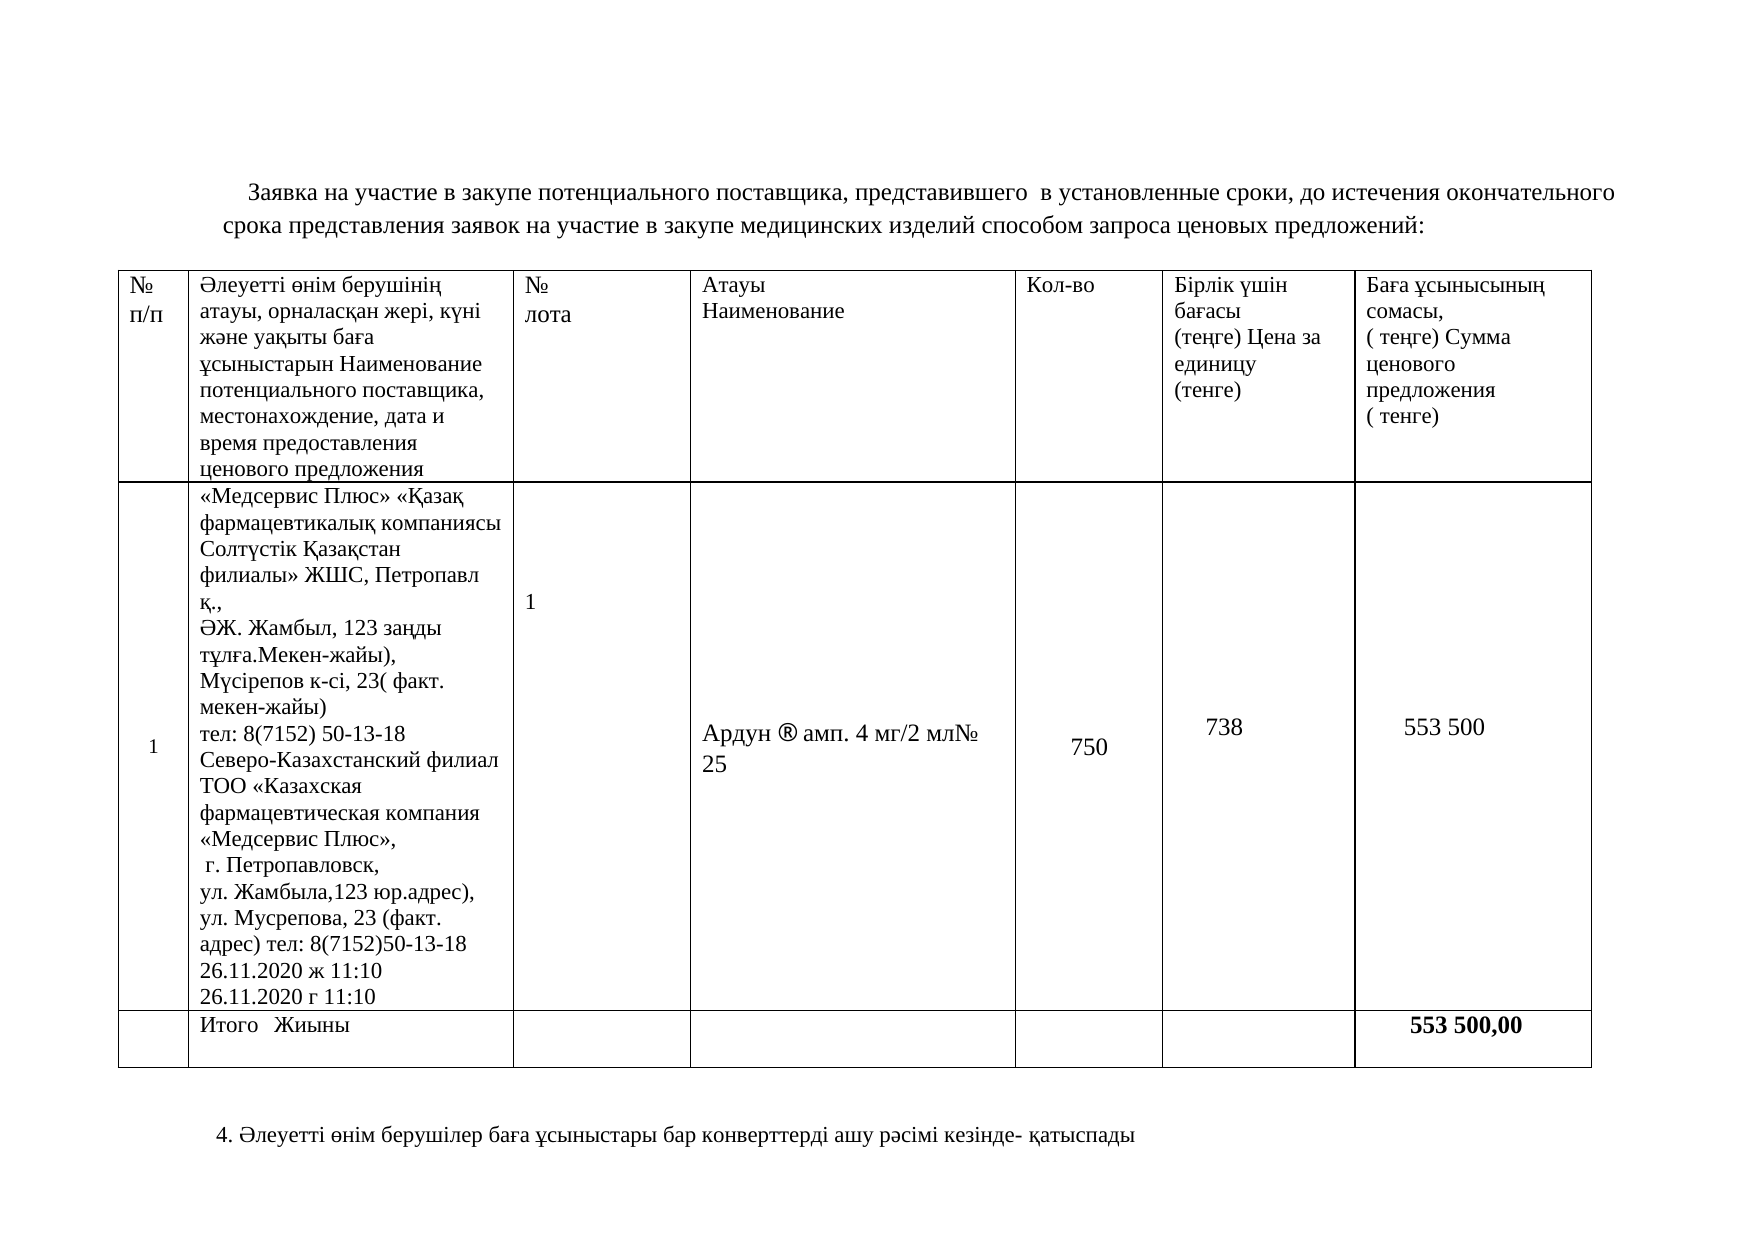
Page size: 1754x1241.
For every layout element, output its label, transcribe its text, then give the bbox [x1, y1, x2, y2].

table_cell 1 [119, 483, 188, 1009]
table_header № лота [514, 271, 690, 481]
table_cell [514, 1011, 690, 1067]
table_cell [119, 1011, 188, 1067]
table_header № п/п [119, 271, 188, 481]
table_header Баға ұсынысының сомасы, ( теңге) Cумма ценового предложения ( тенге) [1356, 271, 1591, 481]
table_cell 750 [1016, 483, 1162, 1009]
text 4. Әлеуетті өнім берушілер баға ұсыныстары бар конверттерді ашу рәсімі кезінде- қатыспады [192, 1121, 1636, 1147]
table_cell 738 [1163, 483, 1354, 1009]
table_header Бірлік үшін бағасы (теңге) Цена за единицу (тенге) [1163, 271, 1354, 481]
table_cell 553 500 [1356, 483, 1591, 1009]
table_cell Итого Жиыны [189, 1011, 513, 1067]
text Заявка на участие в закупе потенциального поставщика, представившего в установленные сроки, до истечения окончательного срока представления заявок на участие в закупе медицинских изделий способом запроса ценовых предложений: [223, 177, 1636, 239]
table_cell 553 500,00 [1356, 1011, 1591, 1067]
table_cell [1163, 1011, 1354, 1067]
table_cell «Медсервис Плюс» «Қазақ фармацевтикалық компаниясы Солтүстік Қазақстан филиалы» ЖШС, Петропавл қ., ӘЖ. Жамбыл, 123 заңды тұлға.Мекен-жайы), Мүсірепов к-сі, 23( факт. мекен-жайы) тел: 8(7152) 50-13-18 Северо-Казахстанский филиал ТОО «Казахская фармацевтическая компания «Медсервис Плюс», г. Петропавловск, ул. Жамбыла,123 юр.адрес), ул. Мусрепова, 23 (факт. адрес) тел: 8(7152)50-13-18 26.11.2020 ж 11:10 26.11.2020 г 11:10 [189, 483, 513, 1009]
table_cell Ардун ® амп. 4 мг/2 мл№ 25 [691, 483, 1015, 1009]
table_header Кол-во [1016, 271, 1162, 481]
table_cell 1 [514, 483, 690, 1009]
table_header Атауы Наименование [691, 271, 1015, 481]
table_cell [1016, 1011, 1162, 1067]
table_header Әлеуетті өнім берушінің атауы, орналасқан жері, күні және уақыты баға ұсыныстарын Наименование потенциального поставщика, местонахождение, дата и время предоставления ценового предложения [189, 271, 513, 481]
table_cell [691, 1011, 1015, 1067]
